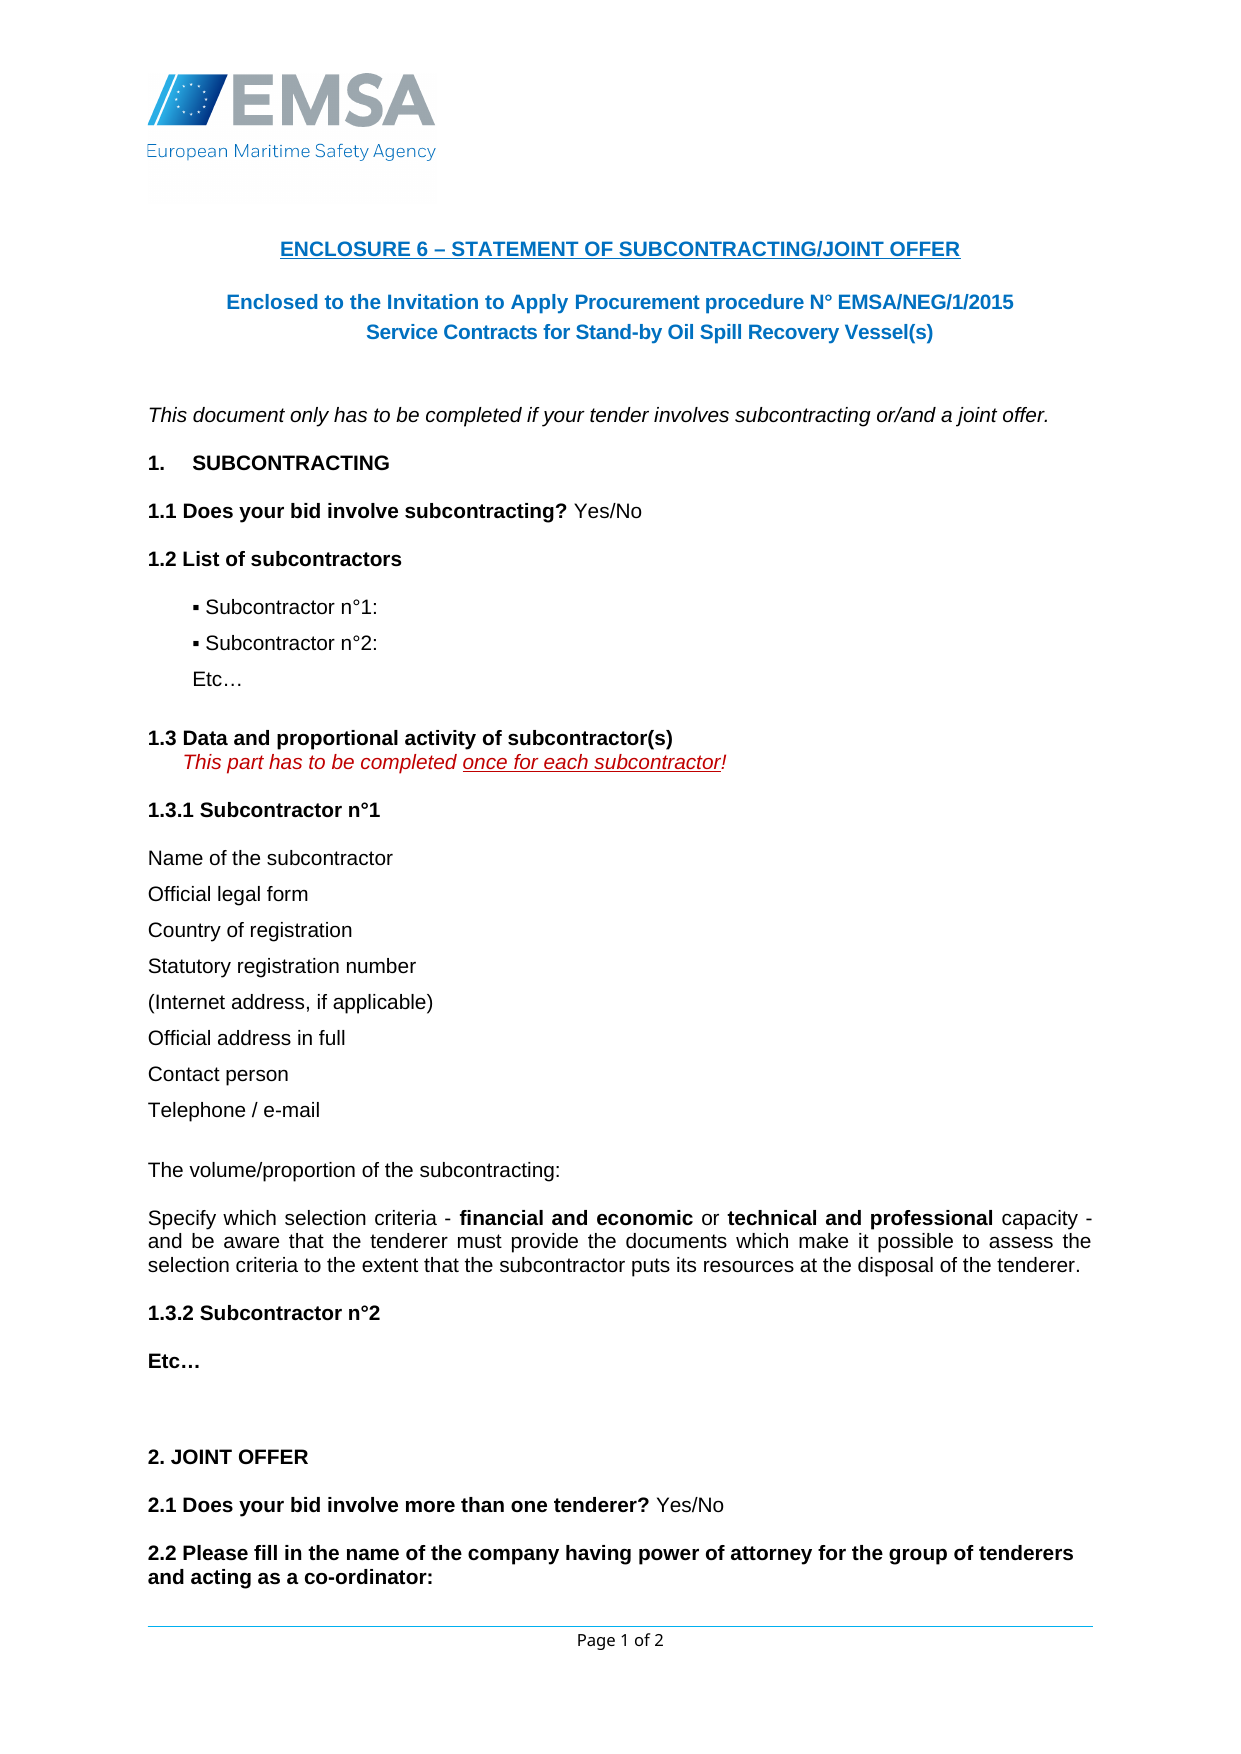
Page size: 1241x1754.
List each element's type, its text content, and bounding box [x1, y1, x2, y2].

text This part has to be completed once for each subcontractor! [148, 750, 1093, 774]
text Country of registration [148, 918, 1093, 942]
text Service Contracts for Stand-by Oil Spill Recovery Vessel(s) [207, 320, 1093, 344]
text Telephone / e-mail [148, 1098, 1093, 1122]
text 1.3 Data and proportional activity of subcontractor(s) [148, 726, 1093, 750]
text 2.1 Does your bid involve more than one tenderer? Yes/No [148, 1493, 1093, 1517]
text Etc… [192, 666, 1093, 690]
text ▪ Subcontractor n°1: [192, 594, 1093, 618]
list SUBCONTRACTING [148, 451, 1093, 475]
text 2. JOINT OFFER [148, 1445, 1093, 1469]
text 2.2 Please fill in the name of the company having power of attorney for the group of tenderers and acting as a co-ordinator: [148, 1541, 1093, 1589]
text Official address in full [148, 1026, 1093, 1050]
text ENCLOSURE 6 – STATEMENT OF SUBCONTRACTING/JOINT OFFER [148, 237, 1093, 261]
text Etc… [148, 1349, 1093, 1373]
text Name of the subcontractor [148, 846, 1093, 870]
text This document only has to be completed if your tender involves subcontracting or/and a joint offer. [148, 403, 1093, 427]
text (Internet address, if applicable) [148, 990, 1093, 1014]
text 1.1 Does your bid involve subcontracting? Yes/No [148, 499, 1093, 523]
picture [147, 73, 437, 204]
text The volume/proportion of the subcontracting: [148, 1157, 1093, 1181]
text Statutory registration number [148, 954, 1093, 978]
text ▪ Subcontractor n°2: [192, 630, 1093, 654]
text Official legal form [148, 882, 1093, 906]
text Specify which selection criteria - financial and economic or technical and professional capacity - and be aware that the tenderer must provide the documents which make it possible to assess the selection criteria to the extent that the subcontractor puts its resources at the disposal of the tenderer. [148, 1205, 1093, 1277]
text 1.2 List of subcontractors [148, 547, 1093, 571]
text 1.3.1 Subcontractor n°1 [148, 798, 1093, 822]
text 1.3.2 Subcontractor n°2 [148, 1301, 1093, 1325]
text Contact person [148, 1062, 1093, 1086]
text Enclosed to the Invitation to Apply Procurement procedure N° EMSA/NEG/1/2015 [148, 290, 1093, 314]
